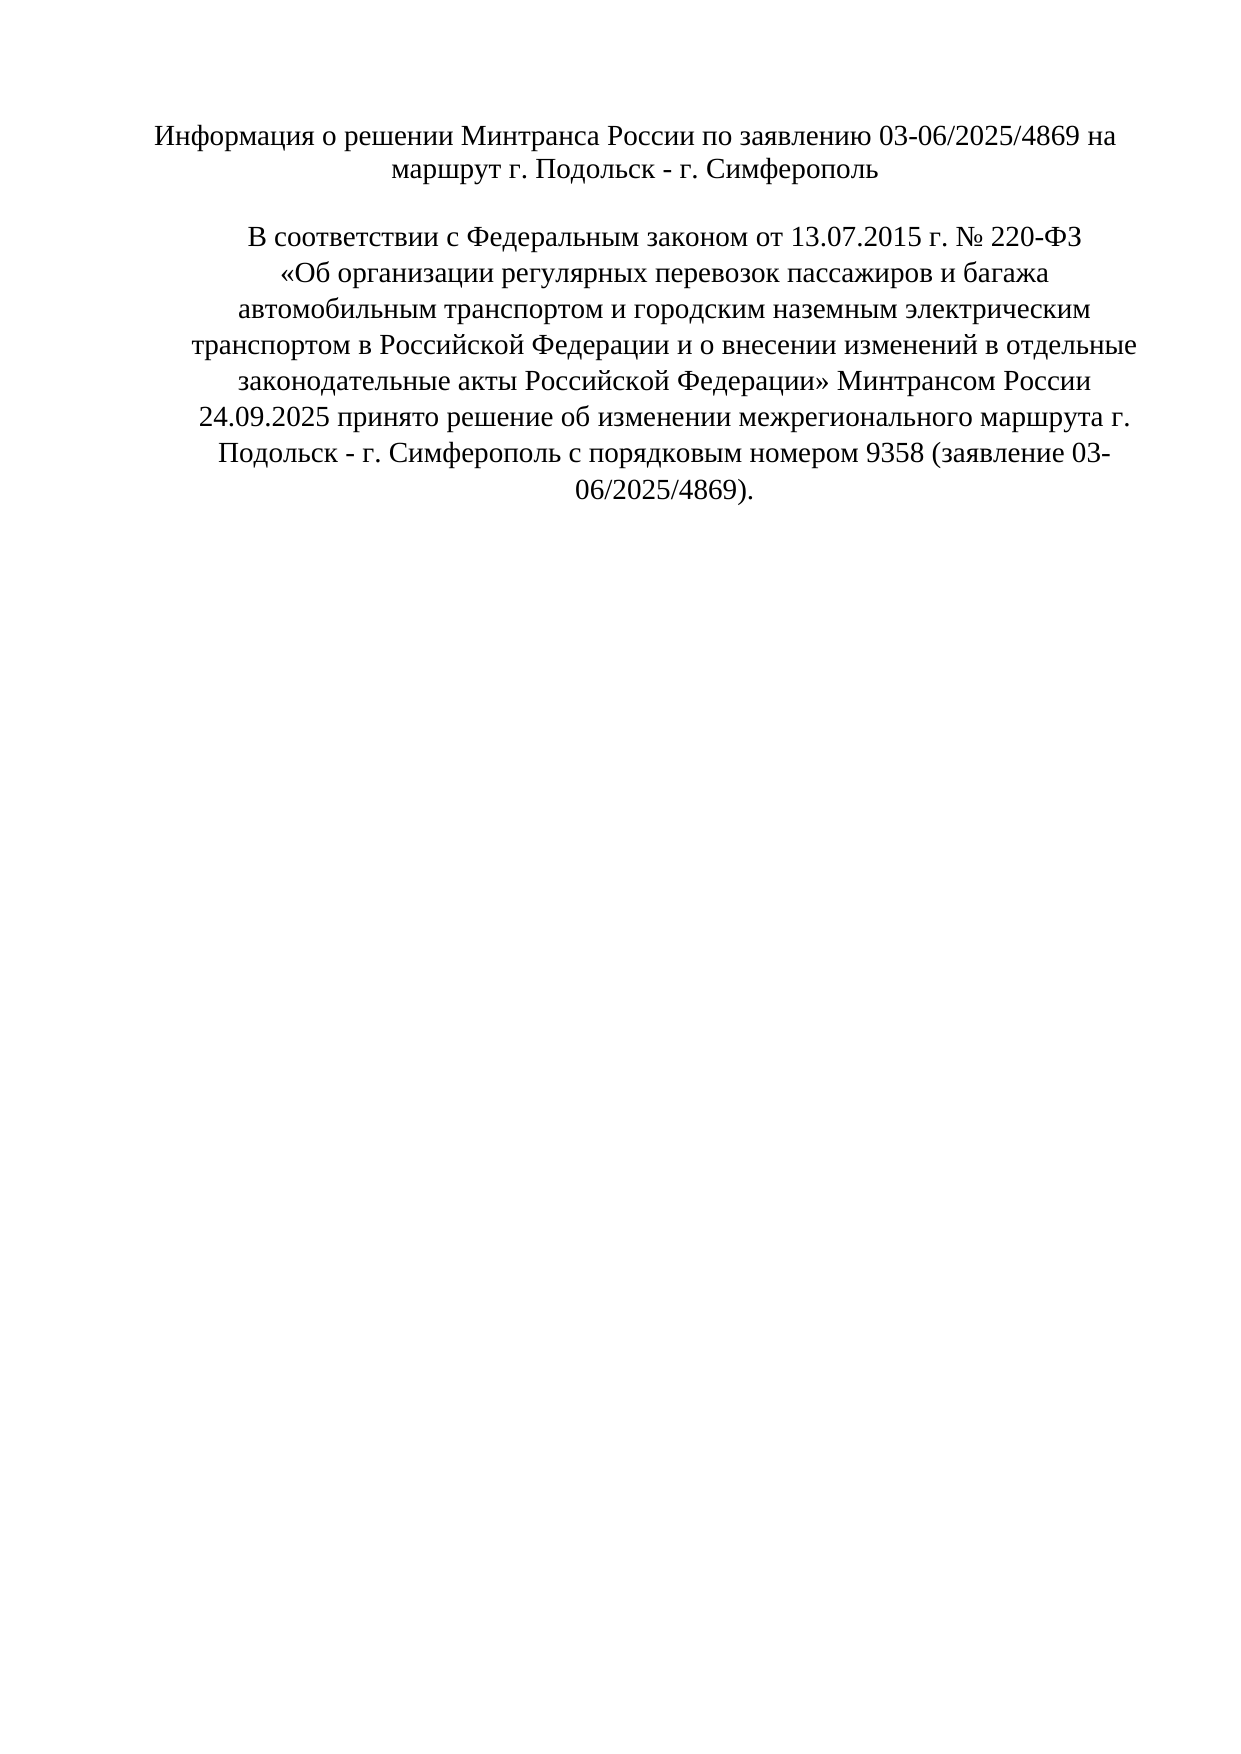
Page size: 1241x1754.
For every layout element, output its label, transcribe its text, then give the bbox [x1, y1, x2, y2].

text Информация о решении Минтранса России по заявлению 03-06/2025/4869 на маршрут г. Подольск - г. Симферополь [118, 118, 1152, 185]
text В соответствии с Федеральным законом от 13.07.2015 г. № 220-ФЗ «Об организации регулярных перевозок пассажиров и багажа автомобильным транспортом и городским наземным электрическим транспортом в Российской Федерации и о внесении изменений в отдельные законодательные акты Российской Федерации» Минтрансом России 24.09.2025 принято решение об изменении межрегионального маршрута г. Подольск - г. Симферополь с порядковым номером 9358 (заявление 03-06/2025/4869). [177, 219, 1152, 505]
